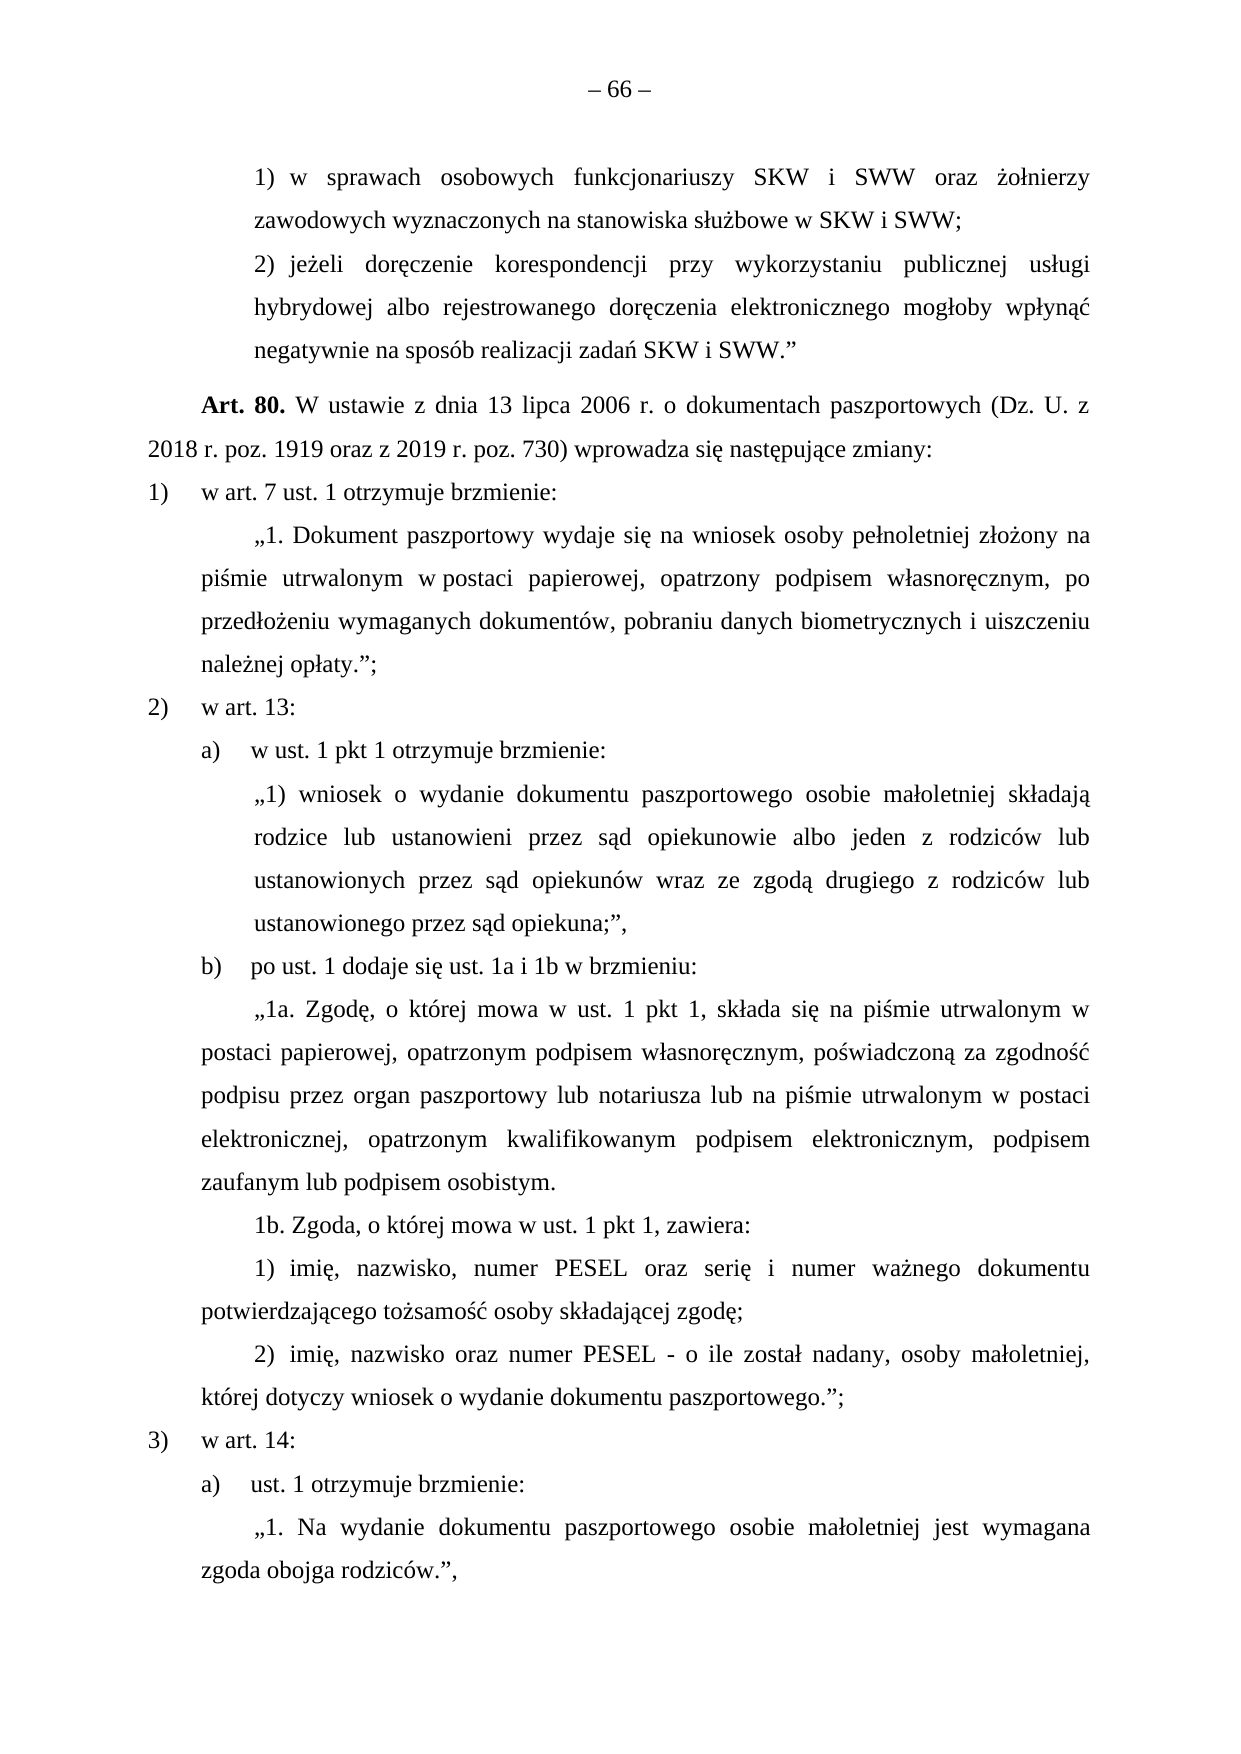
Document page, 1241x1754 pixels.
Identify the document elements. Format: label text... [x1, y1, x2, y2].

text 2) w art. 13: [148, 692, 1091, 721]
text 3) w art. 14: [148, 1426, 1091, 1454]
text 1) w sprawach osobowych funkcjonariuszy SKW i SWW oraz żołnierzy zawodowych wyznaczonych na stanowiska służbowe w SKW i SWW; [254, 162, 1091, 234]
text a) ust. 1 otrzymuje brzmienie: [201, 1469, 1091, 1497]
text 1) w art. 7 ust. 1 otrzymuje brzmienie: [148, 477, 1091, 506]
text a) w ust. 1 pkt 1 otrzymuje brzmienie: [201, 736, 1091, 764]
text „1. Na wydanie dokumentu paszportowego osobie małoletniej jest wymagana zgoda obojga rodziców.”, [201, 1512, 1091, 1584]
text 2) jeżeli doręczenie korespondencji przy wykorzystaniu publicznej usługi hybrydowej albo rejestrowanego doręczenia elektronicznego mogłoby wpłynąć negatywnie na sposób realizacji zadań SKW i SWW.” [254, 249, 1091, 364]
text „1a. Zgodę, o której mowa w ust. 1 pkt 1, składa się na piśmie utrwalonym w postaci papierowej, opatrzonym podpisem własnoręcznym, poświadczoną za zgodność podpisu przez organ paszportowy lub notariusza lub na piśmie utrwalonym w postaci elektronicznej, opatrzonym kwalifikowanym podpisem elektronicznym, podpisem zaufanym lub podpisem osobistym. [201, 994, 1091, 1196]
text „1) wniosek o wydanie dokumentu paszportowego osobie małoletniej składają rodzice lub ustanowieni przez sąd opiekunowie albo jeden z rodziców lub ustanowionych przez sąd opiekunów wraz ze zgodą drugiego z rodziców lub ustanowionego przez sąd opiekuna;”, [254, 779, 1091, 937]
text 2) imię, nazwisko oraz numer PESEL - o ile został nadany, osoby małoletniej, której dotyczy wniosek o wydanie dokumentu paszportowego.”; [201, 1339, 1091, 1411]
text b) po ust. 1 dodaje się ust. 1a i 1b w brzmieniu: [201, 951, 1091, 980]
text Art. 80. W ustawie z dnia 13 lipca 2006 r. o dokumentach paszportowych (Dz. U. z 2018 r. poz. 1919 oraz z 2019 r. poz. 730) wprowadza się następujące zmiany: [148, 391, 1091, 462]
text 1) imię, nazwisko, numer PESEL oraz serię i numer ważnego dokumentu potwierdzającego tożsamość osoby składającej zgodę; [201, 1253, 1091, 1325]
text 1b. Zgoda, o której mowa w ust. 1 pkt 1, zawiera: [201, 1210, 1091, 1239]
text „1. Dokument paszportowy wydaje się na wniosek osoby pełnoletniej złożony na piśmie utrwalonym w postaci papierowej, opatrzony podpisem własnoręcznym, po przedłożeniu wymaganych dokumentów, pobraniu danych biometrycznych i uiszczeniu należnej opłaty.”; [201, 520, 1091, 678]
